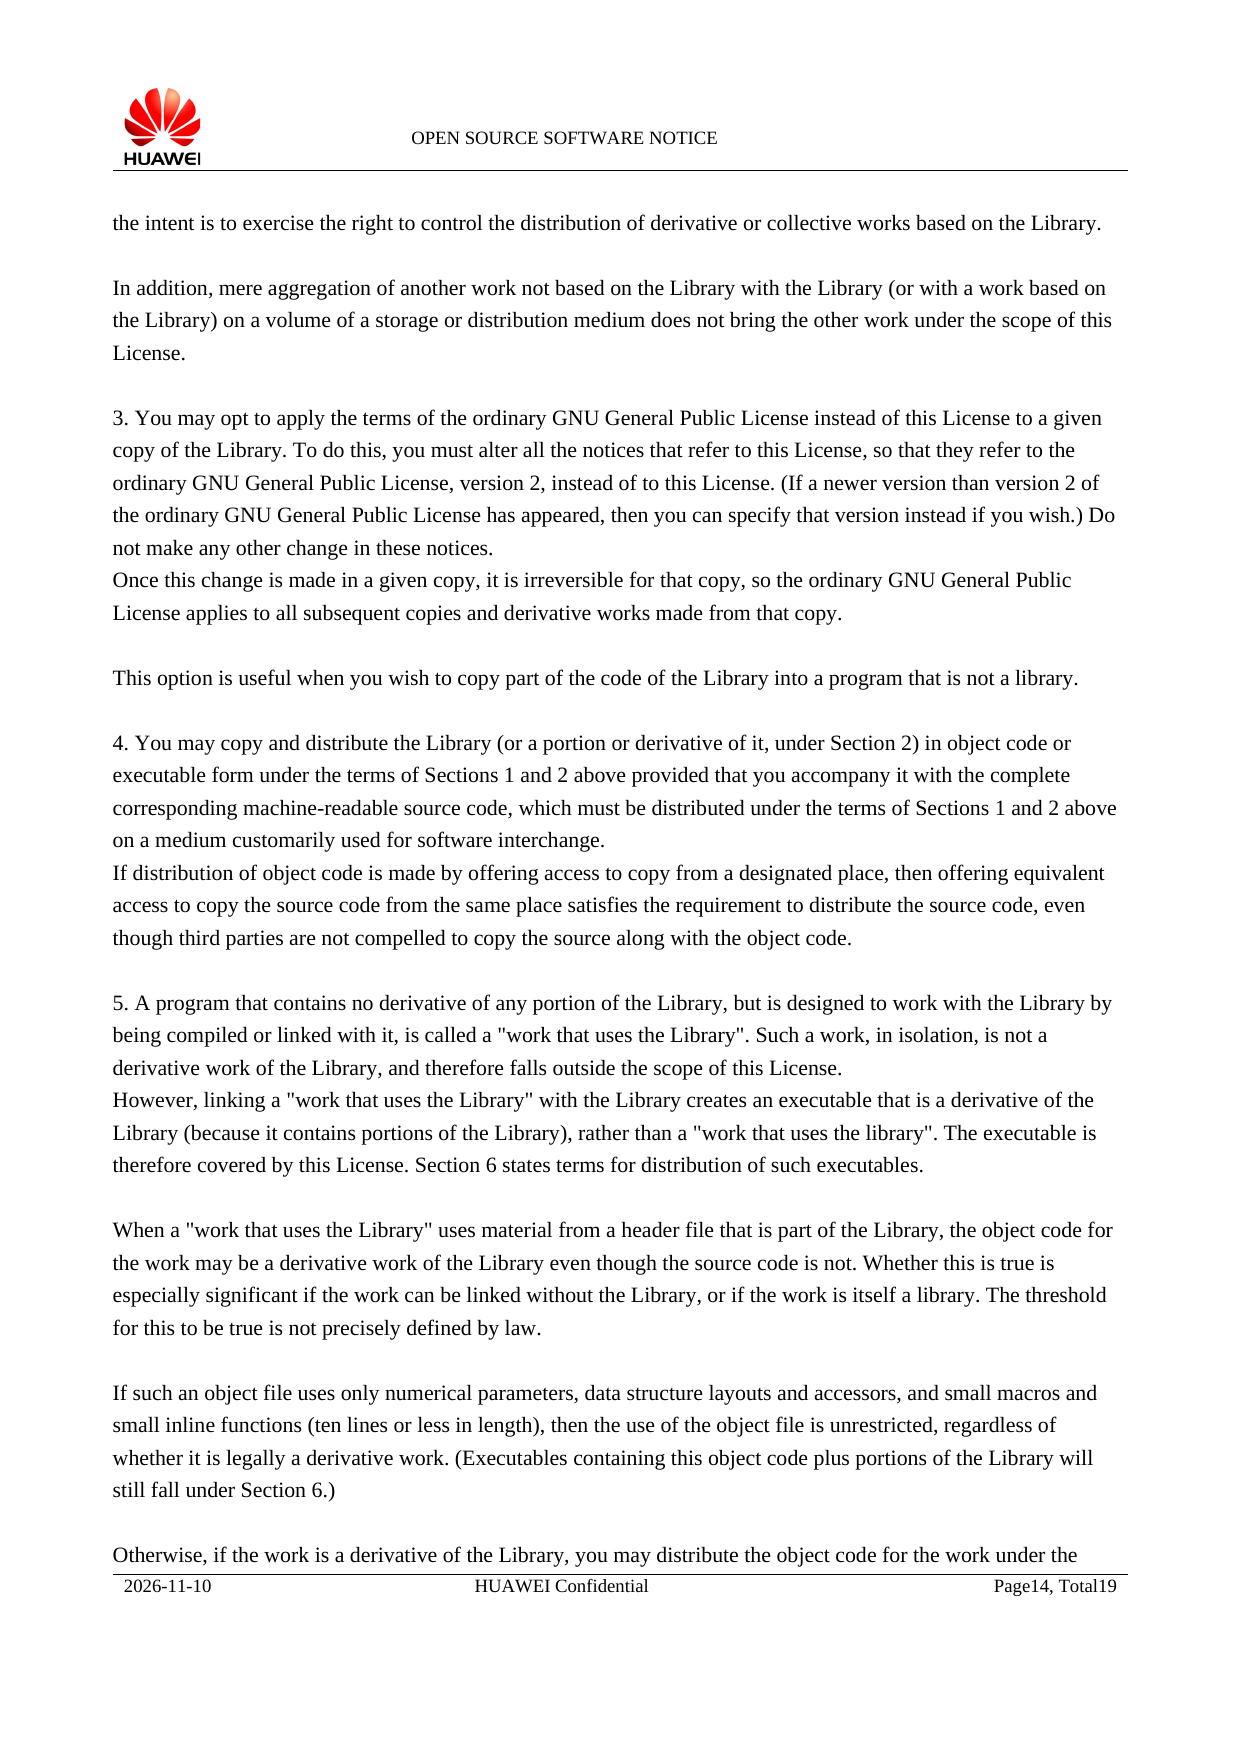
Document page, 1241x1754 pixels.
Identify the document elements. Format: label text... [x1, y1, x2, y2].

picture [124, 88, 201, 165]
